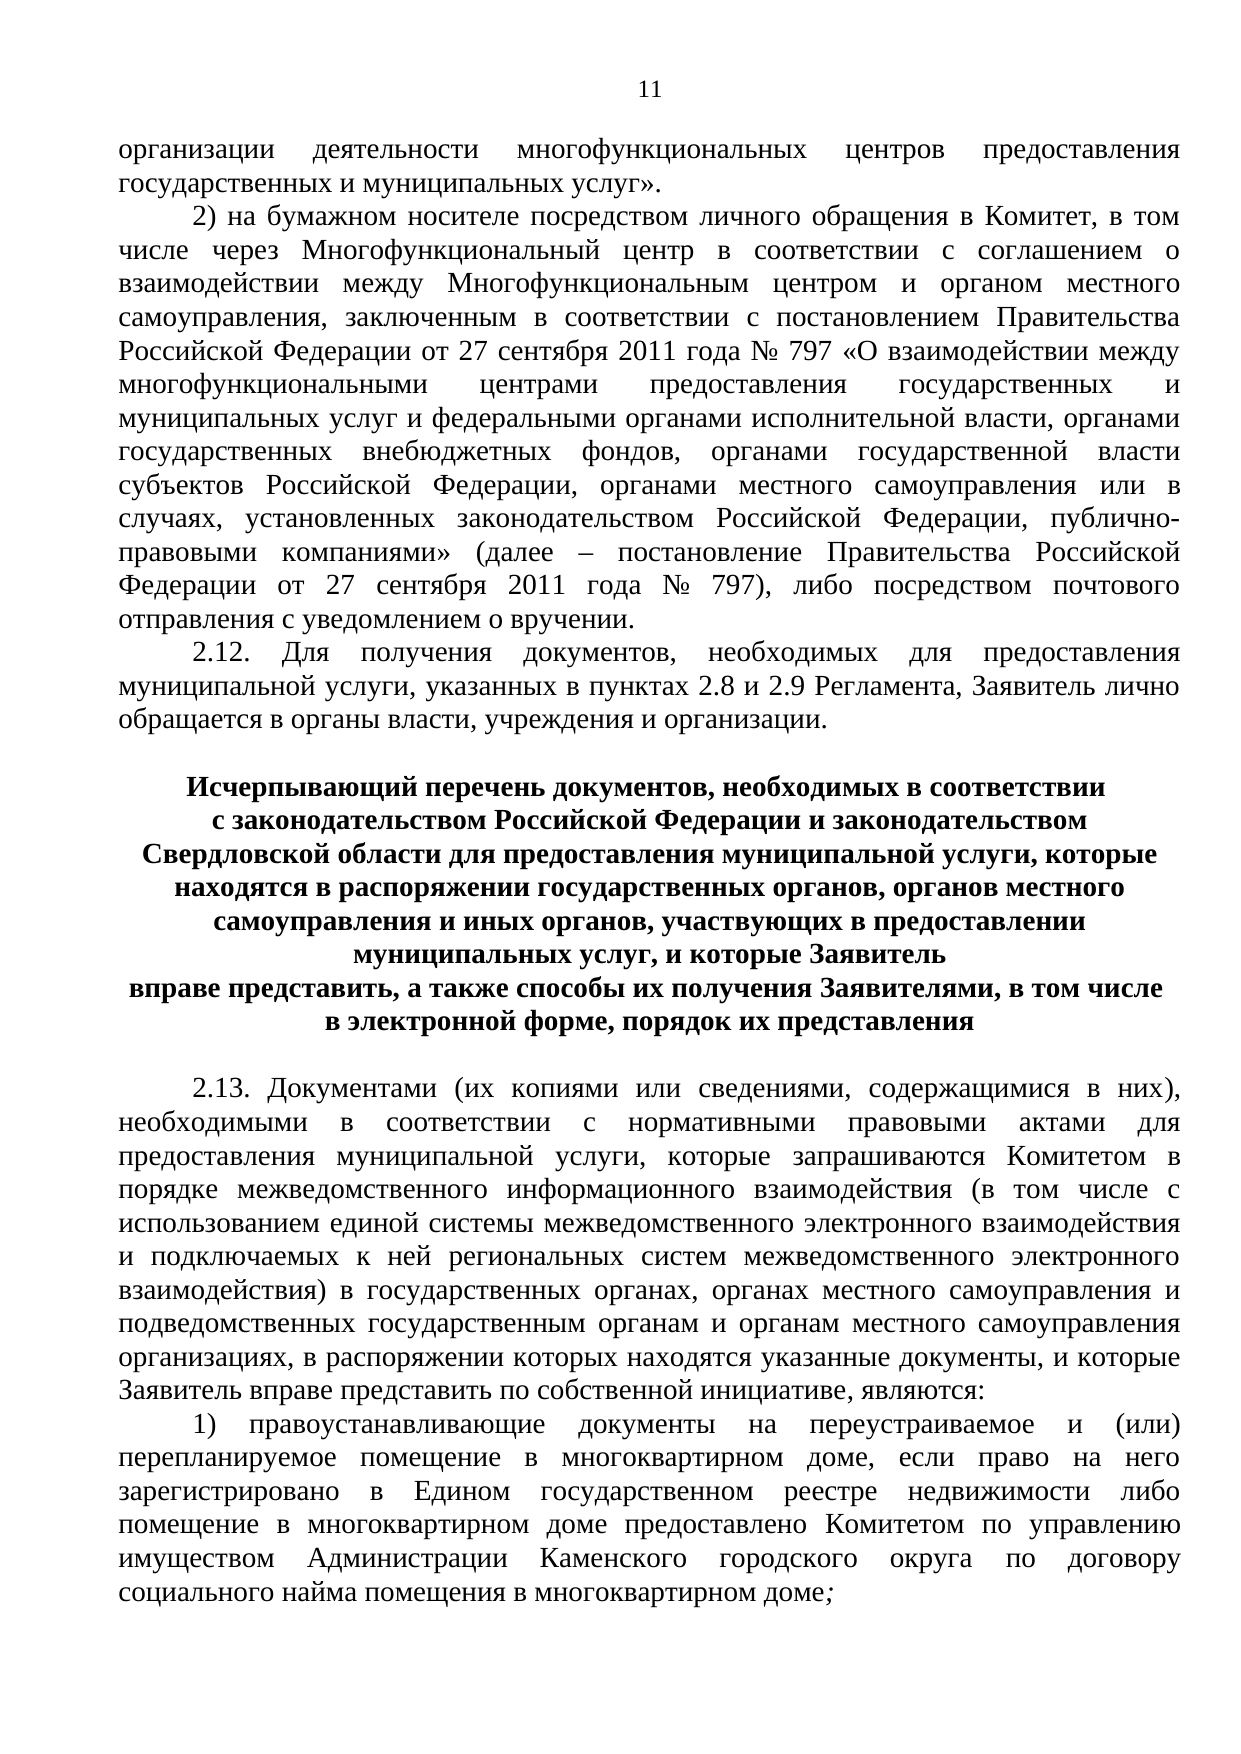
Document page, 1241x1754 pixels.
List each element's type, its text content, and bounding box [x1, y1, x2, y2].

list 1) правоустанавливающие документы на переустраиваемое и (или) перепланируемое помещение в многоквартирном доме, если право на него зарегистрировано в Едином государственном реестре недвижимости либо помещение в многоквартирном доме предоставлено Комитетом по управлению имуществом Администрации Каменского городского округа по договору социального найма помещения в многоквартирном доме; [118, 1406, 1181, 1607]
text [118, 131, 1181, 198]
text Исчерпывающий перечень документов, необходимых в соответствии с законодательством Российской Федерации и законодательством Свердловской области для предоставления муниципальной услуги, которые находятся в распоряжении государственных органов, органов местного самоуправления и иных органов, участвующих в предоставлении муниципальных услуг, и которые Заявитель [118, 769, 1181, 970]
text 2.12. Для получения документов, необходимых для предоставления муниципальной услуги, указанных в пунктах 2.8 и 2.9 Регламента, Заявитель лично обращается в органы власти, учреждения и организации. [118, 634, 1181, 735]
text 2) на бумажном носителе посредством личного обращения в Комитет, в том числе через Многофункциональный центр в соответствии с соглашением о взаимодействии между Многофункциональным центром и органом местного самоуправления, заключенным в соответствии с постановлением Правительства Российской Федерации от 27 сентября 2011 года № 797 «О взаимодействии между многофункциональными центрами предоставления государственных и муниципальных услуг и федеральными органами исполнительной власти, органами государственных внебюджетных фондов, органами государственной власти субъектов Российской Федерации, органами местного самоуправления или в случаях, установленных законодательством Российской Федерации, публично-правовыми компаниями» (далее – постановление Правительства Российской Федерации от 27 сентября 2011 года № 797), либо посредством почтового отправления с уведомлением о вручении. [118, 198, 1181, 634]
text 2.13. Документами (их копиями или сведениями, содержащимися в них), необходимыми в соответствии с нормативными правовыми актами для предоставления муниципальной услуги, которые запрашиваются Комитетом в порядке межведомственного информационного взаимодействия (в том числе с использованием единой системы межведомственного электронного взаимодействия и подключаемых к ней региональных систем межведомственного электронного взаимодействия) в государственных органах, органах местного самоуправления и подведомственных государственным органам и органам местного самоуправления организациях, в распоряжении которых находятся указанные документы, и которые Заявитель вправе представить по собственной инициативе, являются: [118, 1071, 1181, 1406]
text вправе представить, а также способы их получения Заявителями, в том числе в электронной форме, порядок их представления [118, 970, 1181, 1037]
